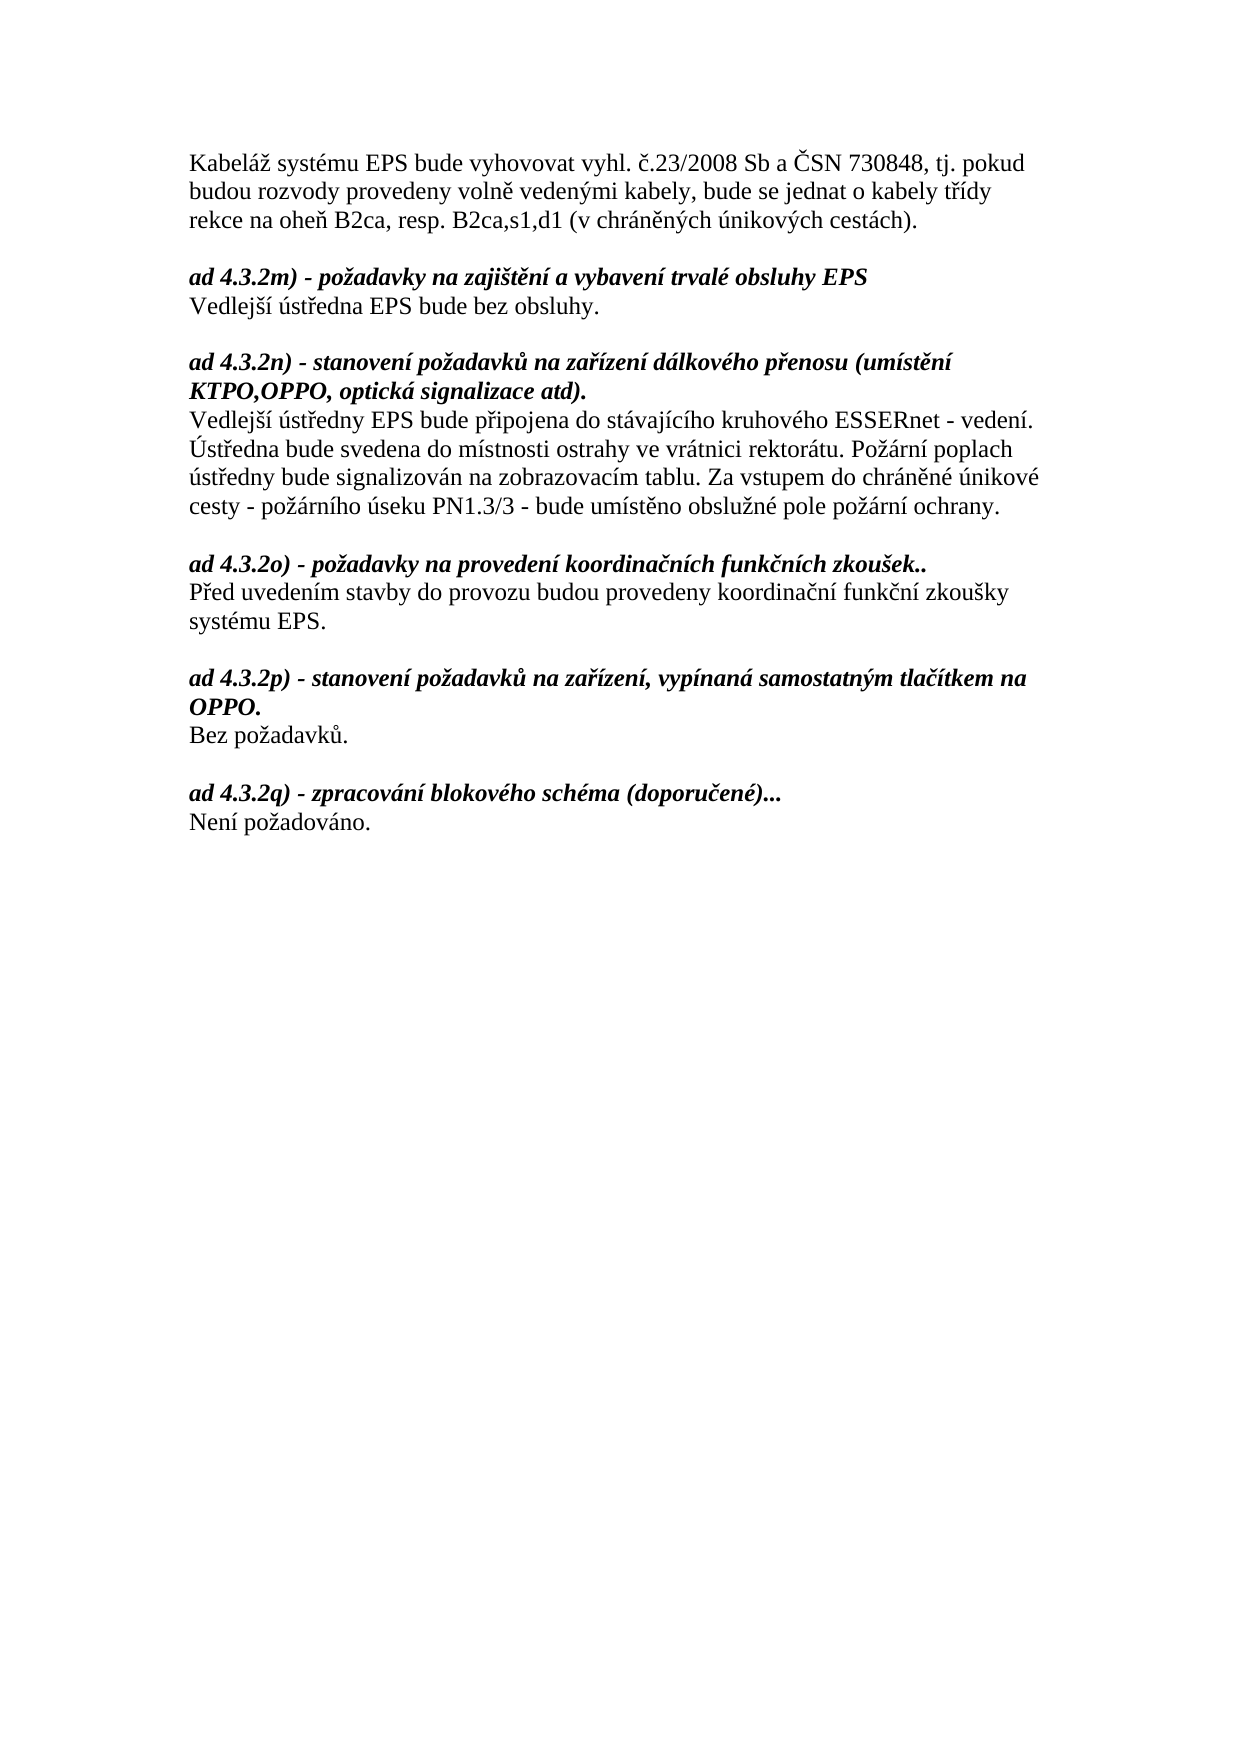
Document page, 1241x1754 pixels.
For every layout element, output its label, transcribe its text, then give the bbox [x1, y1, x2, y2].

text Vedlejší ústředny EPS bude připojena do stávajícího kruhového ESSERnet - vedení. Ústředna bude svedena do místnosti ostrahy ve vrátnici rektorátu. Požární poplach ústředny bude signalizován na zobrazovacím tablu. Za vstupem do chráněné únikové cesty - požárního úseku PN1.3/3 - bude umístěno obslužné pole požární ochrany. [189, 405, 1051, 520]
text Před uvedením stavby do provozu budou provedeny koordinační funkční zkoušky systému EPS. [189, 577, 1051, 635]
text ad 4.3.2n) - stanovení požadavků na zařízení dálkového přenosu (umístění KTPO,OPPO, optická signalizace atd). [189, 347, 1051, 405]
text Kabeláž systému EPS bude vyhovovat vyhl. č.23/2008 Sb a ČSN 730848, tj. pokud budou rozvody provedeny volně vedenými kabely, bude se jednat o kabely třídy rekce na oheň B2ca, resp. B2ca,s1,d1 (v chráněných únikových cestách). [189, 148, 1051, 234]
text Bez požadavků. [189, 721, 1051, 749]
text ad 4.3.2q) - zpracování blokového schéma (doporučené)... [189, 778, 1051, 807]
text ad 4.3.2p) - stanovení požadavků na zařízení, vypínaná samostatným tlačítkem na OPPO. [189, 663, 1051, 721]
text ad 4.3.2m) - požadavky na zajištění a vybavení trvalé obsluhy EPS [189, 262, 1051, 291]
text ad 4.3.2o) - požadavky na provedení koordinačních funkčních zkoušek.. [189, 549, 1051, 577]
text Není požadováno. [189, 807, 1051, 836]
text Vedlejší ústředna EPS bude bez obsluhy. [189, 291, 1051, 319]
